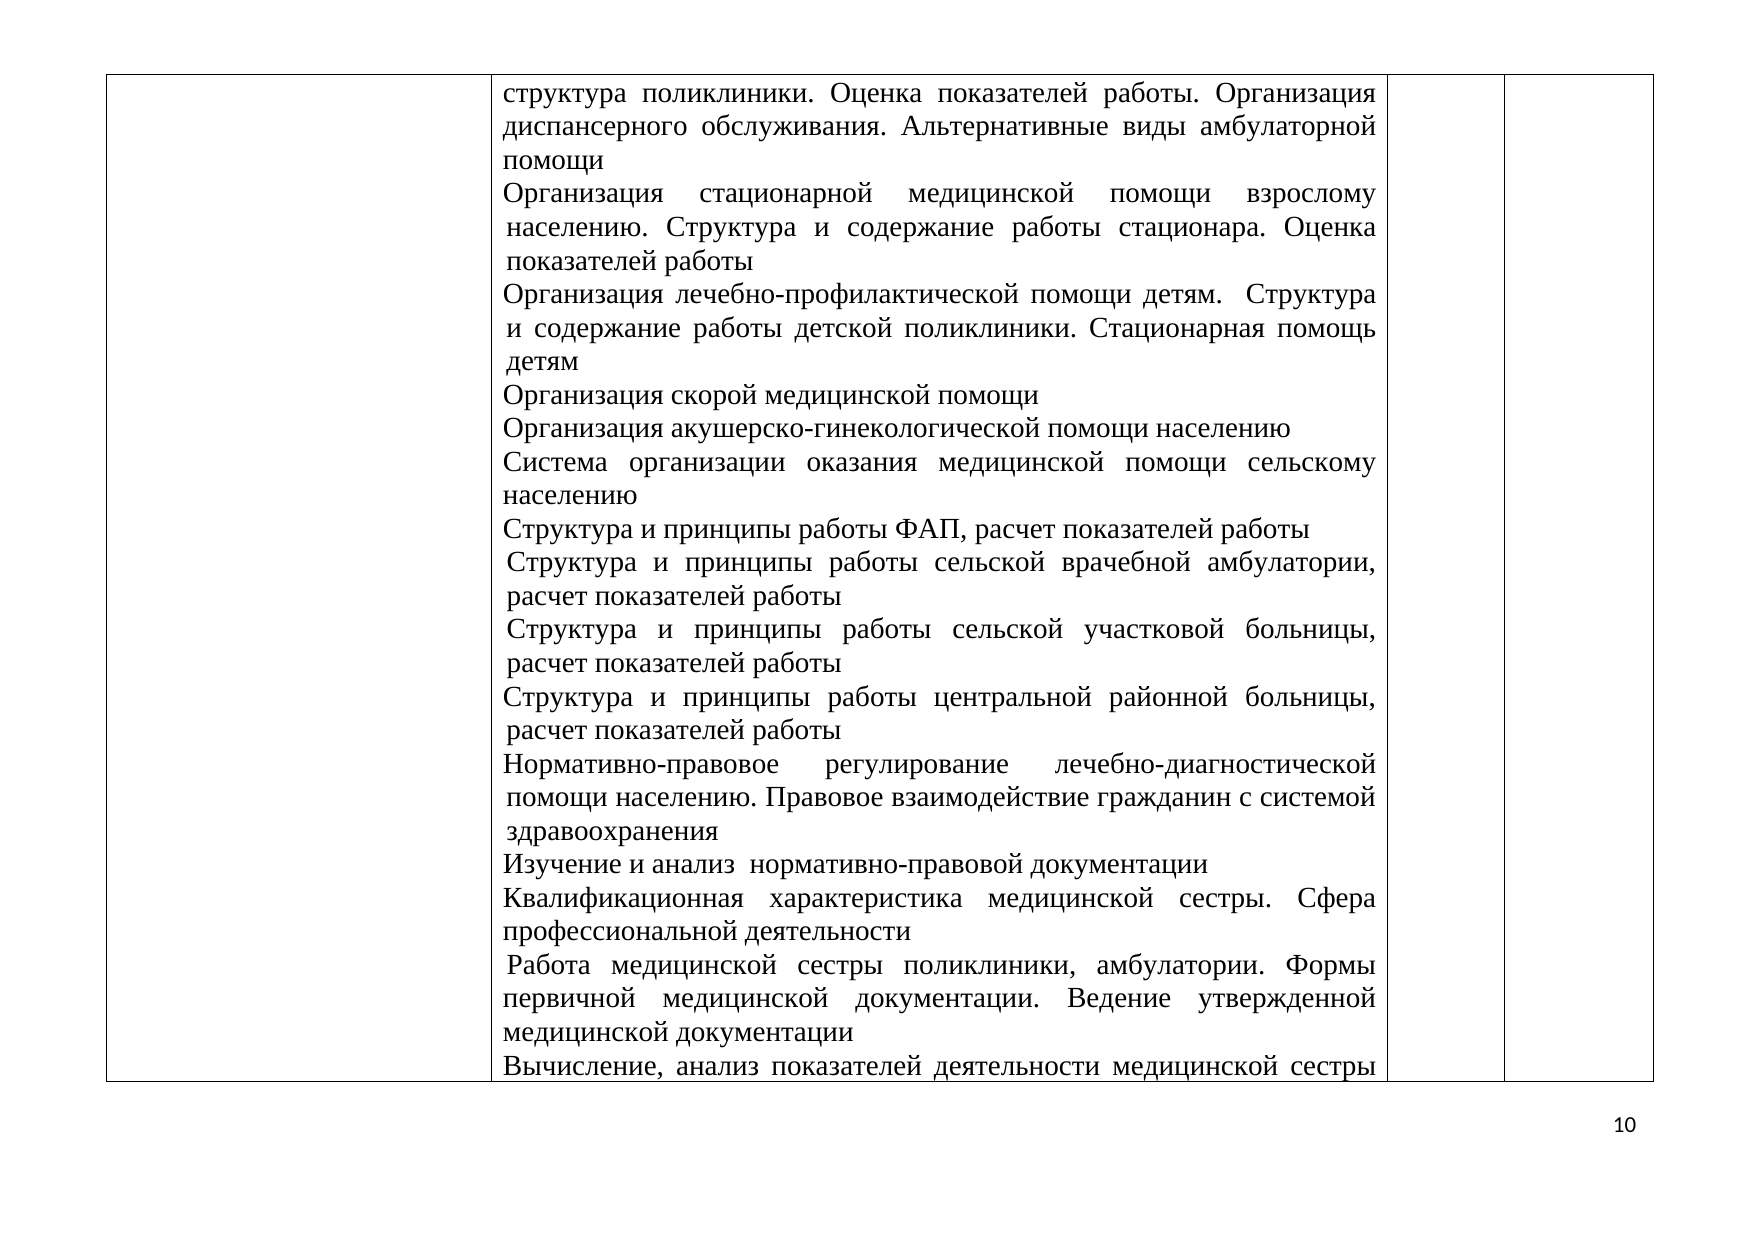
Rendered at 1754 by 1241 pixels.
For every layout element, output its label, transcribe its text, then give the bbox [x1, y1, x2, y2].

table_cell 2 [1505, 75, 1653, 1081]
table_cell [492, 75, 1387, 1081]
